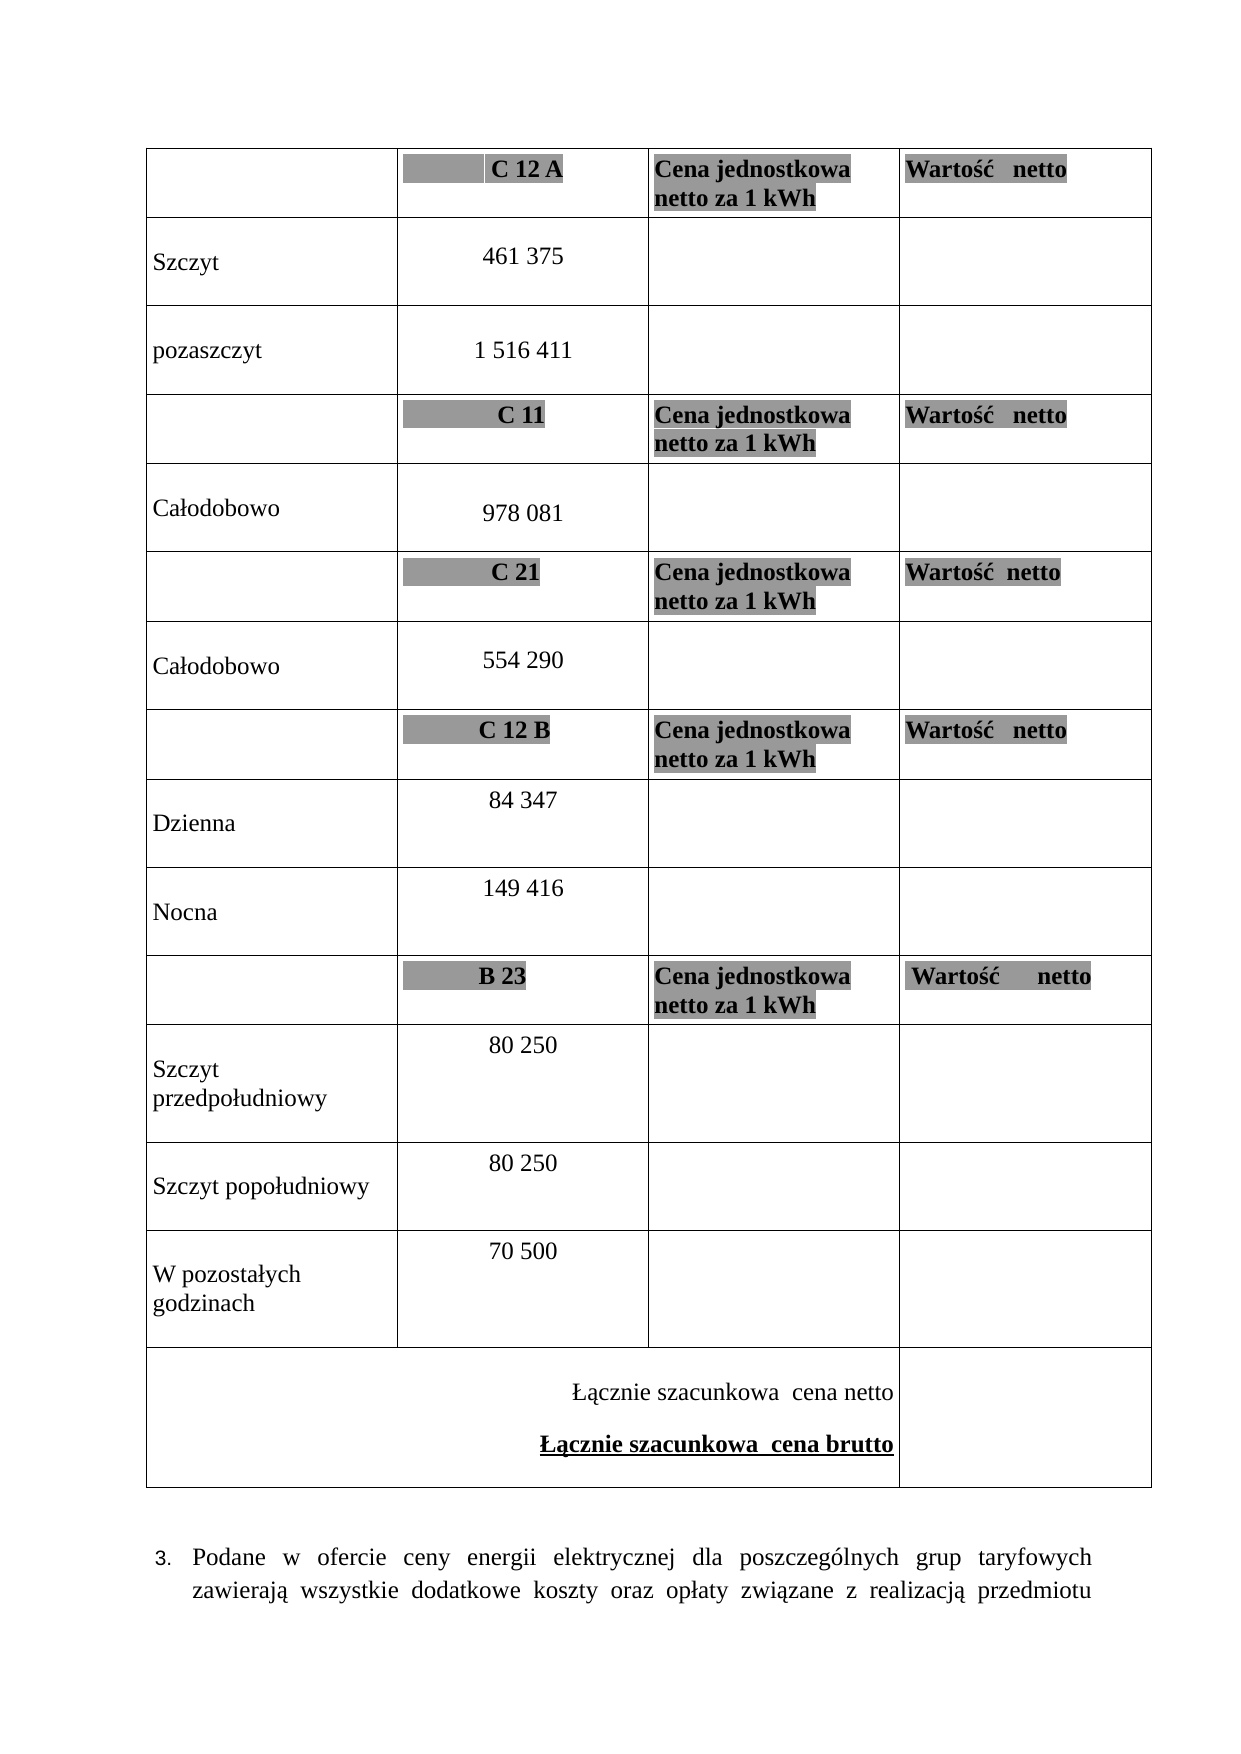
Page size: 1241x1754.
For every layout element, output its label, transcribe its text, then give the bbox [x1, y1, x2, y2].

table_cell 80 250 [398, 1025, 648, 1141]
table_cell 84 347 [398, 780, 648, 867]
table_cell [900, 780, 1151, 867]
table_cell [649, 218, 899, 305]
table_header [147, 149, 397, 217]
table_cell [900, 1025, 1151, 1141]
table_cell [147, 710, 397, 778]
table_cell Szczyt [147, 218, 397, 305]
table_cell Cena jednostkowa netto za 1 kWh [649, 710, 899, 778]
table_cell [649, 868, 899, 955]
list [154, 1542, 1093, 1603]
table_cell [900, 1143, 1151, 1229]
table_cell Dzienna [147, 780, 397, 867]
table_cell [900, 622, 1151, 709]
table_cell Cena jednostkowa netto za 1 kWh [649, 395, 899, 463]
table_cell C 11 [398, 395, 648, 463]
table_cell Całodobowo [147, 464, 397, 551]
table_cell [900, 1348, 1151, 1487]
table_cell pozaszczyt [147, 306, 397, 393]
table_cell Wartość netto [900, 956, 1151, 1024]
table_cell Wartość netto [900, 710, 1151, 778]
table_cell Całodobowo [147, 622, 397, 709]
table_cell Szczyt popołudniowy [147, 1143, 397, 1229]
table_cell [900, 464, 1151, 551]
table_cell Cena jednostkowa netto za 1 kWh [649, 552, 899, 621]
table_cell [649, 1143, 899, 1229]
table_cell B 23 [398, 956, 648, 1024]
table_cell 1 516 411 [398, 306, 648, 393]
table_cell [649, 464, 899, 551]
table_cell [147, 956, 397, 1024]
table_header C 12 A [398, 149, 648, 217]
table_cell Cena jednostkowa netto za 1 kWh [649, 956, 899, 1024]
table_cell [649, 622, 899, 709]
table_cell 70 500 [398, 1231, 648, 1347]
table_cell C 12 B [398, 710, 648, 778]
table_cell 978 081 [398, 464, 648, 551]
table_cell 80 250 [398, 1143, 648, 1229]
table_cell Szczyt przedpołudniowy [147, 1025, 397, 1141]
table_cell C 21 [398, 552, 648, 621]
table_cell Wartość netto [900, 552, 1151, 621]
table_cell [649, 306, 899, 393]
table_cell [900, 306, 1151, 393]
table_cell W pozostałych godzinach [147, 1231, 397, 1347]
table_cell [649, 1025, 899, 1141]
table_cell 461 375 [398, 218, 648, 305]
table_cell [649, 1231, 899, 1347]
table_cell Nocna [147, 868, 397, 955]
table_cell 554 290 [398, 622, 648, 709]
table_cell [147, 552, 397, 621]
table_cell [900, 868, 1151, 955]
table_cell 149 416 [398, 868, 648, 955]
table_cell Łącznie szacunkowa cena netto Łącznie szacunkowa cena brutto [147, 1348, 899, 1487]
table_cell Wartość netto [900, 395, 1151, 463]
table_cell [900, 1231, 1151, 1347]
table_cell [900, 218, 1151, 305]
table_header Cena jednostkowa netto za 1 kWh [649, 149, 899, 217]
table_header Wartość netto [900, 149, 1151, 217]
table_cell [147, 395, 397, 463]
table_cell [649, 780, 899, 867]
